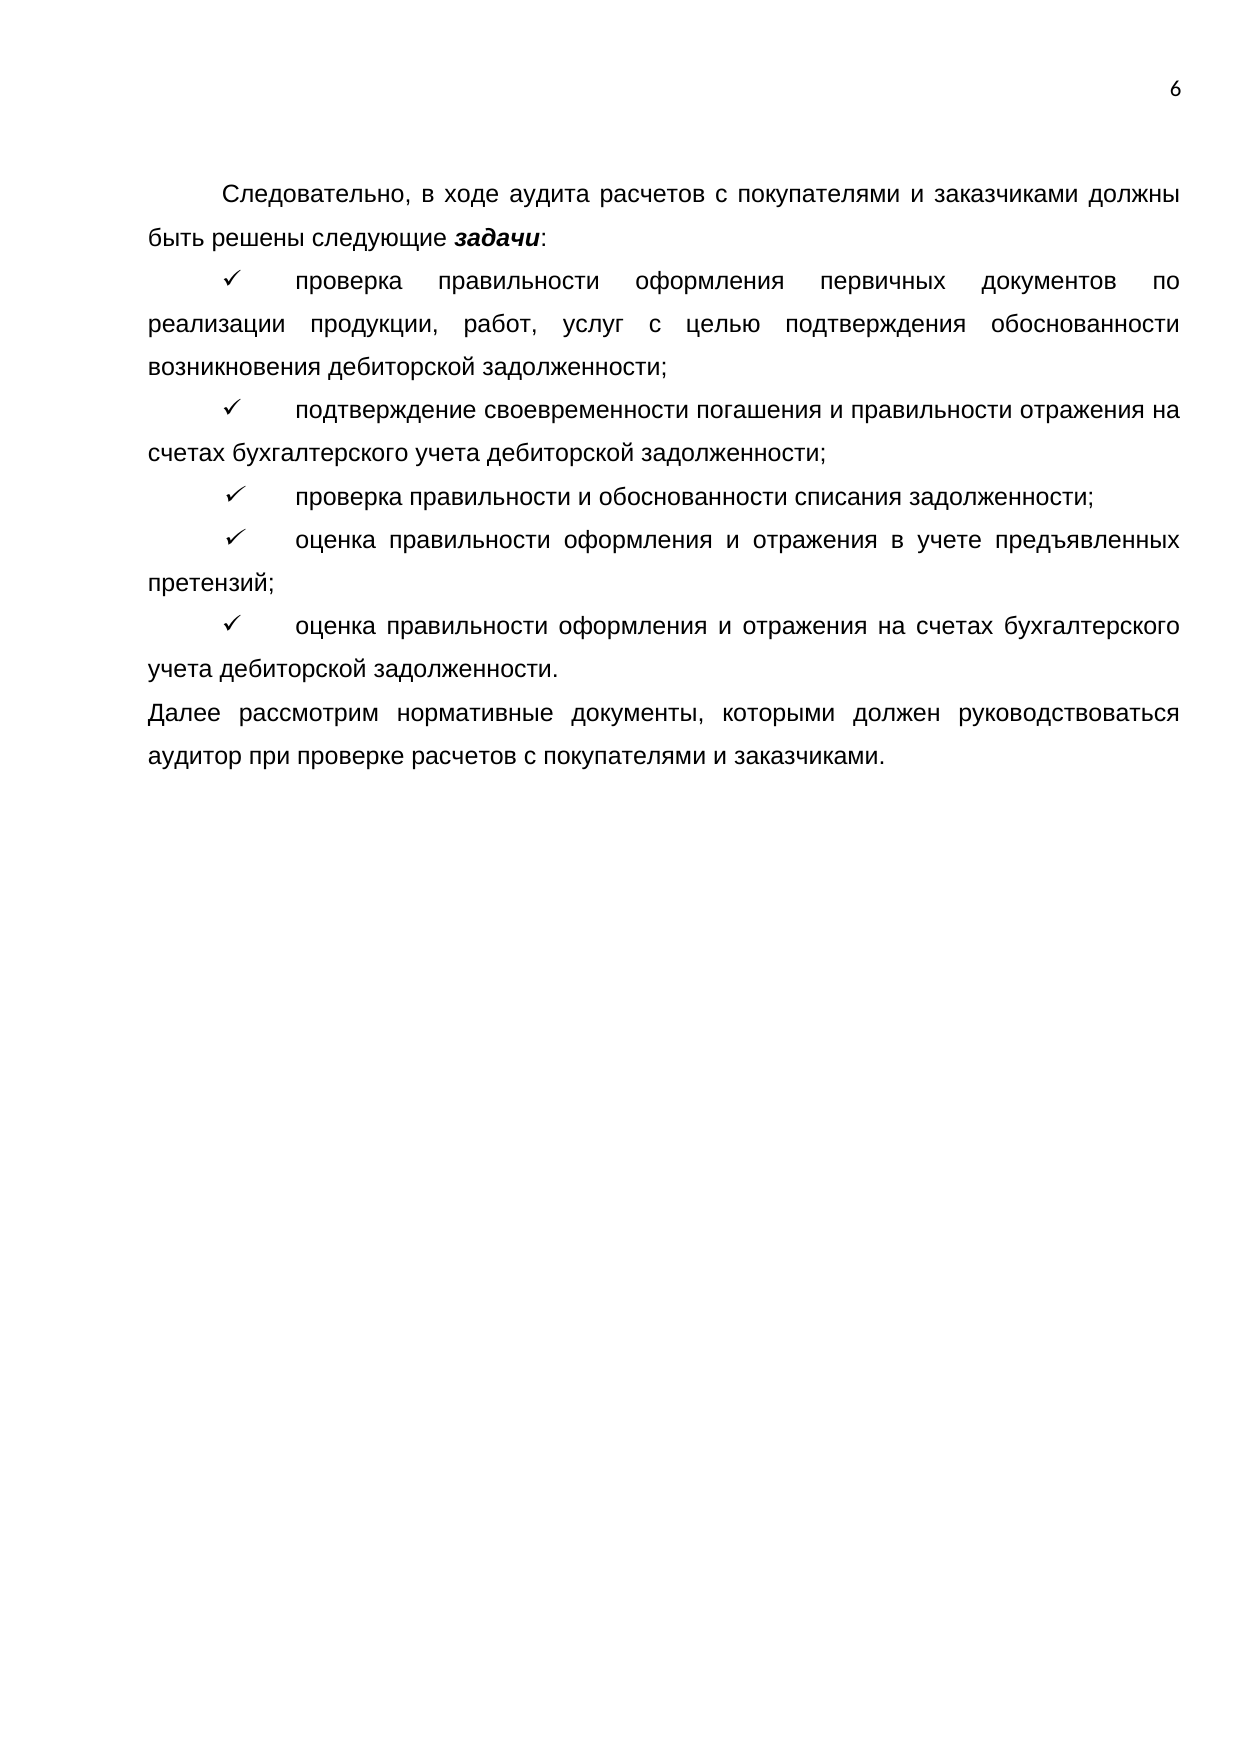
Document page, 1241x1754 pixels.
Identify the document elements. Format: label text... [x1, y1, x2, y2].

list оценка правильности оформления и отражения на счетах бухгалтерского учета дебиторской задолженности. [148, 611, 1181, 683]
list проверка правильности оформления первичных документов по реализации продукции, работ, услуг с целью подтверждения обоснованности возникновения дебиторской задолженности; [148, 266, 1181, 381]
list подтверждение своевременности погашения и правильности отражения на счетах бухгалтерского учета дебиторской задолженности; [148, 395, 1181, 467]
list проверка правильности и обоснованности списания задолженности; [148, 482, 1181, 510]
text Далее рассмотрим нормативные документы, которыми должен руководствоваться аудитор при проверке расчетов с покупателями и заказчиками. [148, 697, 1181, 769]
text Следовательно, в ходе аудита расчетов с покупателями и заказчиками должны быть решены следующие задачи: [148, 179, 1181, 251]
list оценка правильности оформления и отражения в учете предъявленных претензий; [148, 525, 1181, 597]
